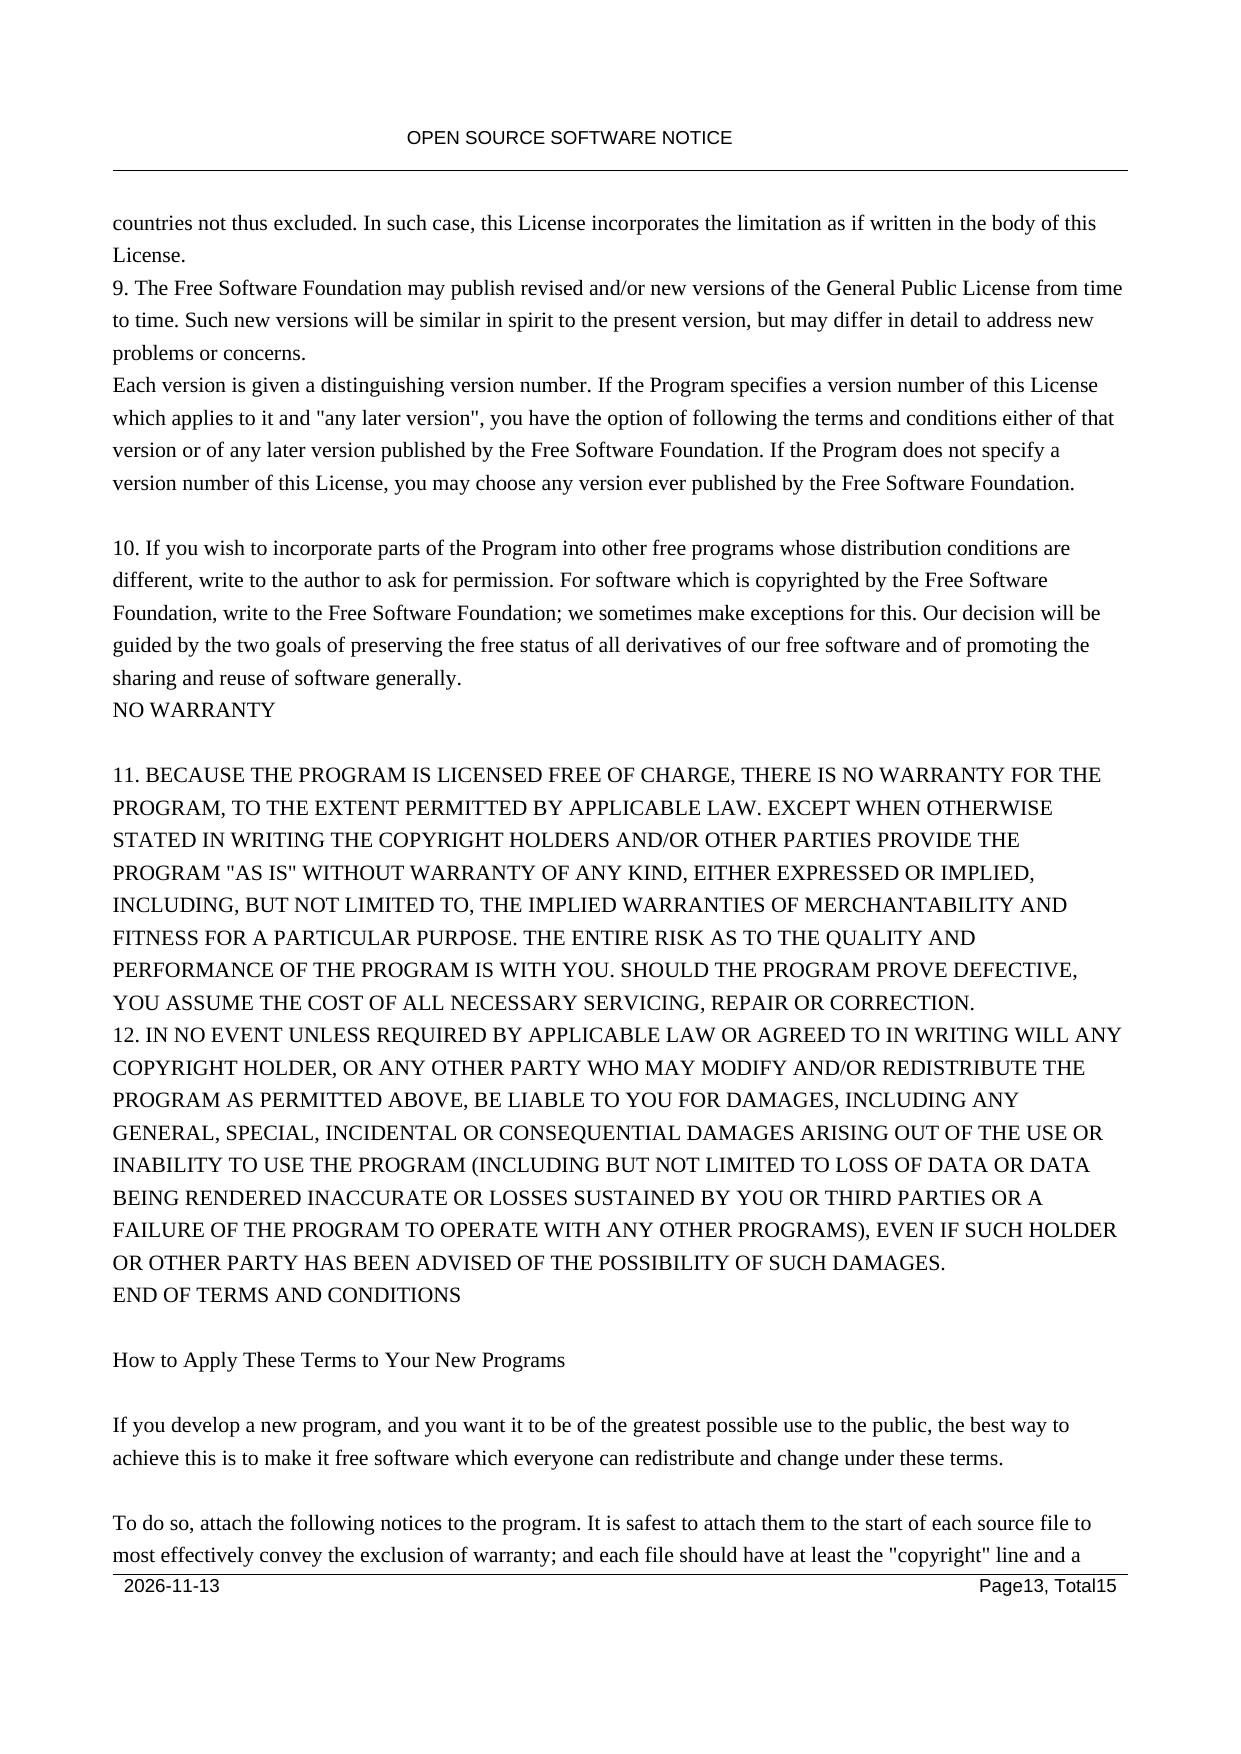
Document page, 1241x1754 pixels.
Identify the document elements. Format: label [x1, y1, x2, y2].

text [112, 206, 1128, 1571]
